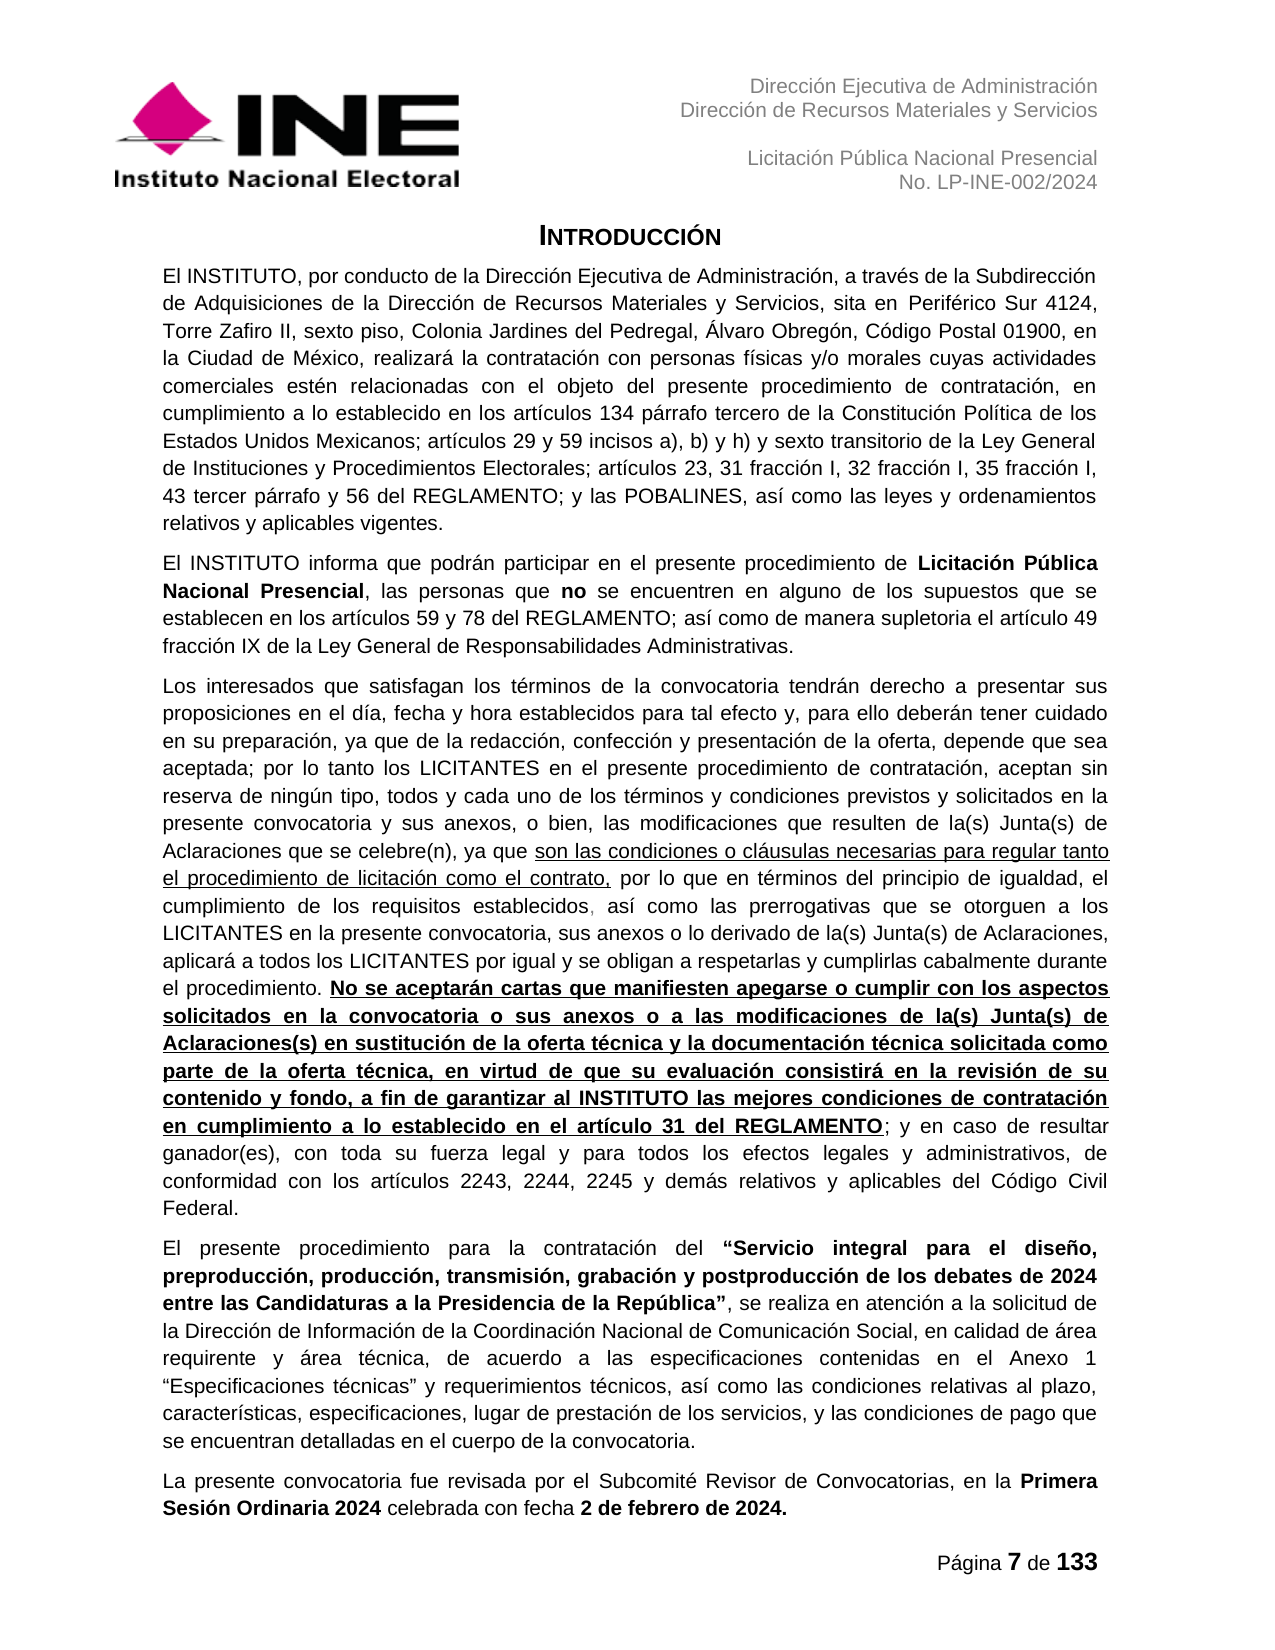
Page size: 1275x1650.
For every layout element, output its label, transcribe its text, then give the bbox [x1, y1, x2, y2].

text El presente procedimiento para la contratación del “Servicio integral para el diseño, preproducción, producción, transmisión, grabación y postproducción de los debates de 2024 entre las Candidaturas a la Presidencia de la República”, se realiza en atención a la solicitud de la Dirección de Información de la Coordinación Nacional de Comunicación Social, en calidad de área requirente y área técnica, de acuerdo a las especificaciones contenidas en el Anexo 1 “Especificaciones técnicas” y requerimientos técnicos, así como las condiciones relativas al plazo, características, especificaciones, lugar de prestación de los servicios, y las condiciones de pago que se encuentran detalladas en el cuerpo de la convocatoria. [162, 1236, 1098, 1453]
text El INSTITUTO informa que podrán participar en el presente procedimiento de Licitación Pública Nacional Presencial, las personas que no se encuentren en alguno de los supuestos que se establecen en los artículos 59 y 78 del REGLAMENTO; así como de manera supletoria el artículo 49 fracción IX de la Ley General de Responsabilidades Administrativas. [162, 551, 1098, 658]
text La presente convocatoria fue revisada por el Subcomité Revisor de Convocatorias, en la Primera Sesión Ordinaria 2024 celebrada con fecha 2 de febrero de 2024. [162, 1469, 1098, 1520]
text Introducción [162, 218, 1098, 251]
text Los interesados que satisfagan los términos de la convocatoria tendrán derecho a presentar sus proposiciones en el día, fecha y hora establecidos para tal efecto y, para ello deberán tener cuidado en su preparación, ya que de la redacción, confección y presentación de la oferta, depende que sea aceptada; por lo tanto los LICITANTES en el presente procedimiento de contratación, aceptan sin reserva de ningún tipo, todos y cada uno de los términos y condiciones previstos y solicitados en la presente convocatoria y sus anexos, o bien, las modificaciones que resulten de la(s) Junta(s) de Aclaraciones que se celebre(n), ya que son las condiciones o cláusulas necesarias para regular tanto el procedimiento de licitación como el contrato, por lo que en términos del principio de igualdad, el cumplimiento de los requisitos establecidos, así como las prerrogativas que se otorguen a los LICITANTES en la presente convocatoria, sus anexos o lo derivado de la(s) Junta(s) de Aclaraciones, aplicará a todos los LICITANTES por igual y se obligan a respetarlas y cumplirlas cabalmente durante el procedimiento. No se aceptarán cartas que manifiesten apegarse o cumplir con los aspectos solicitados en la convocatoria o sus anexos o a las modificaciones de la(s) Junta(s) de Aclaraciones(s) en sustitución de la oferta técnica y la documentación técnica solicitada como parte de la oferta técnica, en virtud de que su evaluación consistirá en la revisión de su contenido y fondo, a fin de garantizar al INSTITUTO las mejores condiciones de contratación en cumplimiento a lo establecido en el artículo 31 del REGLAMENTO; y en caso de resultar ganador(es), con toda su fuerza legal y para todos los efectos legales y administrativos, de conformidad con los artículos 2243, 2244, 2245 y demás relativos y aplicables del Código Civil Federal. [162, 674, 1110, 1220]
picture [115, 82, 459, 187]
text El INSTITUTO, por conducto de la Dirección Ejecutiva de Administración, a través de la Subdirección de Adquisiciones de la Dirección de Recursos Materiales y Servicios, sita en Periférico Sur 4124, Torre Zafiro II, sexto piso, Colonia Jardines del Pedregal, Álvaro Obregón, Código Postal 01900, en la Ciudad de México, realizará la contratación con personas físicas y/o morales cuyas actividades comerciales estén relacionadas con el objeto del presente procedimiento de contratación, en cumplimiento a lo establecido en los artículos 134 párrafo tercero de la Constitución Política de los Estados Unidos Mexicanos; artículos 29 y 59 incisos a), b) y h) y sexto transitorio de la Ley General de Instituciones y Procedimientos Electorales; artículos 23, 31 fracción I, 32 fracción I, 35 fracción I, 43 tercer párrafo y 56 del REGLAMENTO; y las POBALINES, así como las leyes y ordenamientos relativos y aplicables vigentes. [162, 264, 1098, 535]
